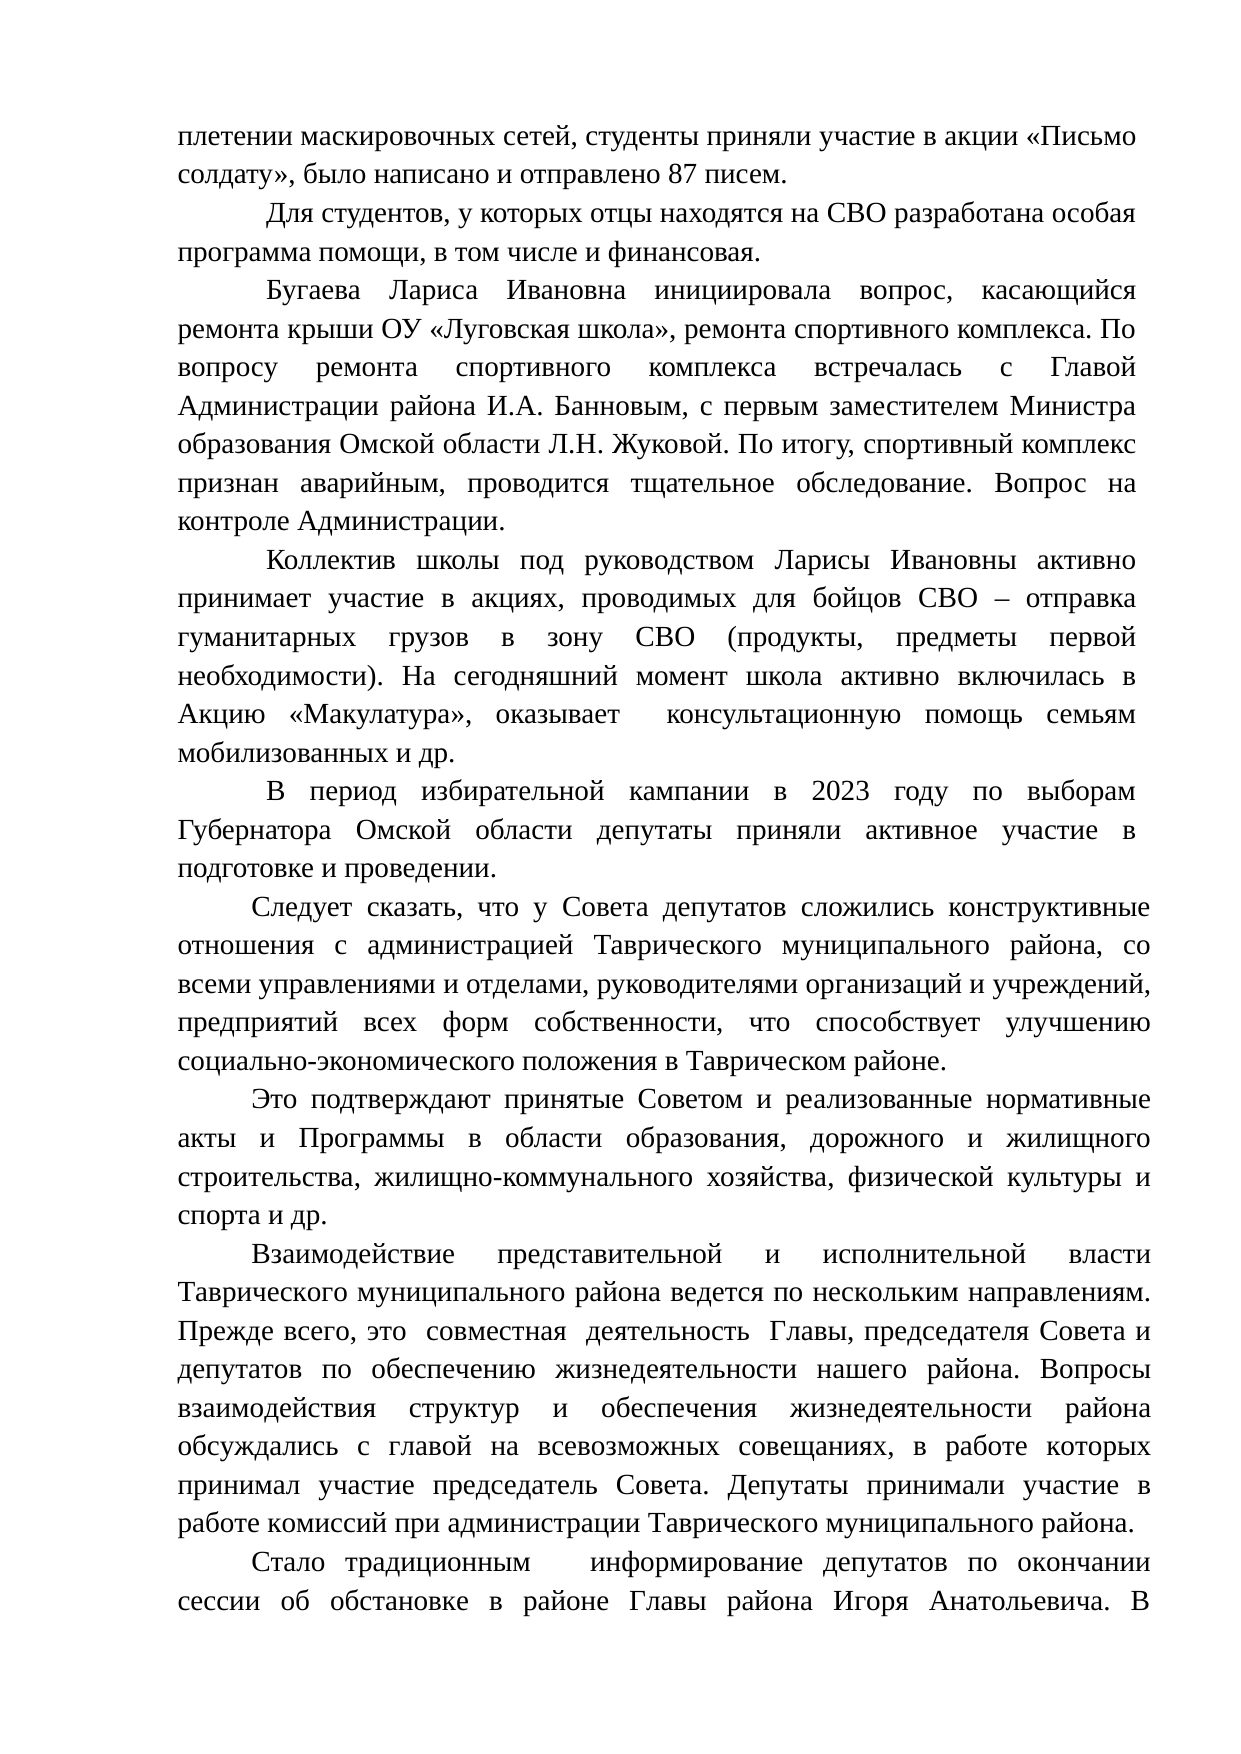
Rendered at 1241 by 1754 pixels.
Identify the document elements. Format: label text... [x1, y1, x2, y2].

text Коллектив школы под руководством Ларисы Ивановны активно принимает участие в акциях, проводимых для бойцов СВО – отправка гуманитарных грузов в зону СВО (продукты, предметы первой необходимости). На сегодняшний момент школа активно включилась в Акцию «Макулатура», оказывает консультационную помощь семьям мобилизованных и др. [177, 542, 1137, 768]
text Для студентов, у которых отцы находятся на СВО разработана особая программа помощи, в том числе и финансовая. [177, 195, 1137, 267]
text Бугаева Лариса Ивановна инициировала вопрос, касающийся ремонта крыши ОУ «Луговская школа», ремонта спортивного комплекса. По вопросу ремонта спортивного комплекса встречалась с Главой Администрации района И.А. Банновым, с первым заместителем Министра образования Омской области Л.Н. Жуковой. По итогу, спортивный комплекс признан аварийным, проводится тщательное обследование. Вопрос на контроле Администрации. [177, 272, 1137, 537]
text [177, 1544, 1152, 1616]
text Следует сказать, что у Совета депутатов сложились конструктивные отношения с администрацией Таврического муниципального района, со всеми управлениями и отделами, руководителями организаций и учреждений, предприятий всех форм собственности, что способствует улучшению социально-экономического положения в Таврическом районе. [177, 889, 1152, 1077]
text В период избирательной кампании в 2023 году по выборам Губернатора Омской области депутаты приняли активное участие в подготовке и проведении. [177, 773, 1137, 884]
text Это подтверждают принятые Советом и реализованные нормативные акты и Программы в области образования, дорожного и жилищного строительства, жилищно-коммунального хозяйства, физической культуры и спорта и др. [177, 1082, 1152, 1231]
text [177, 118, 1137, 190]
text Взаимодействие представительной и исполнительной власти Таврического муниципального района ведется по нескольким направлениям. Прежде всего, это совместная деятельность Главы, председателя Совета и депутатов по обеспечению жизнедеятельности нашего района. Вопросы взаимодействия структур и обеспечения жизнедеятельности района обсуждались с главой на всевозможных совещаниях, в работе которых принимал участие председатель Совета. Депутаты принимали участие в работе комиссий при администрации Таврического муниципального района. [177, 1236, 1152, 1539]
